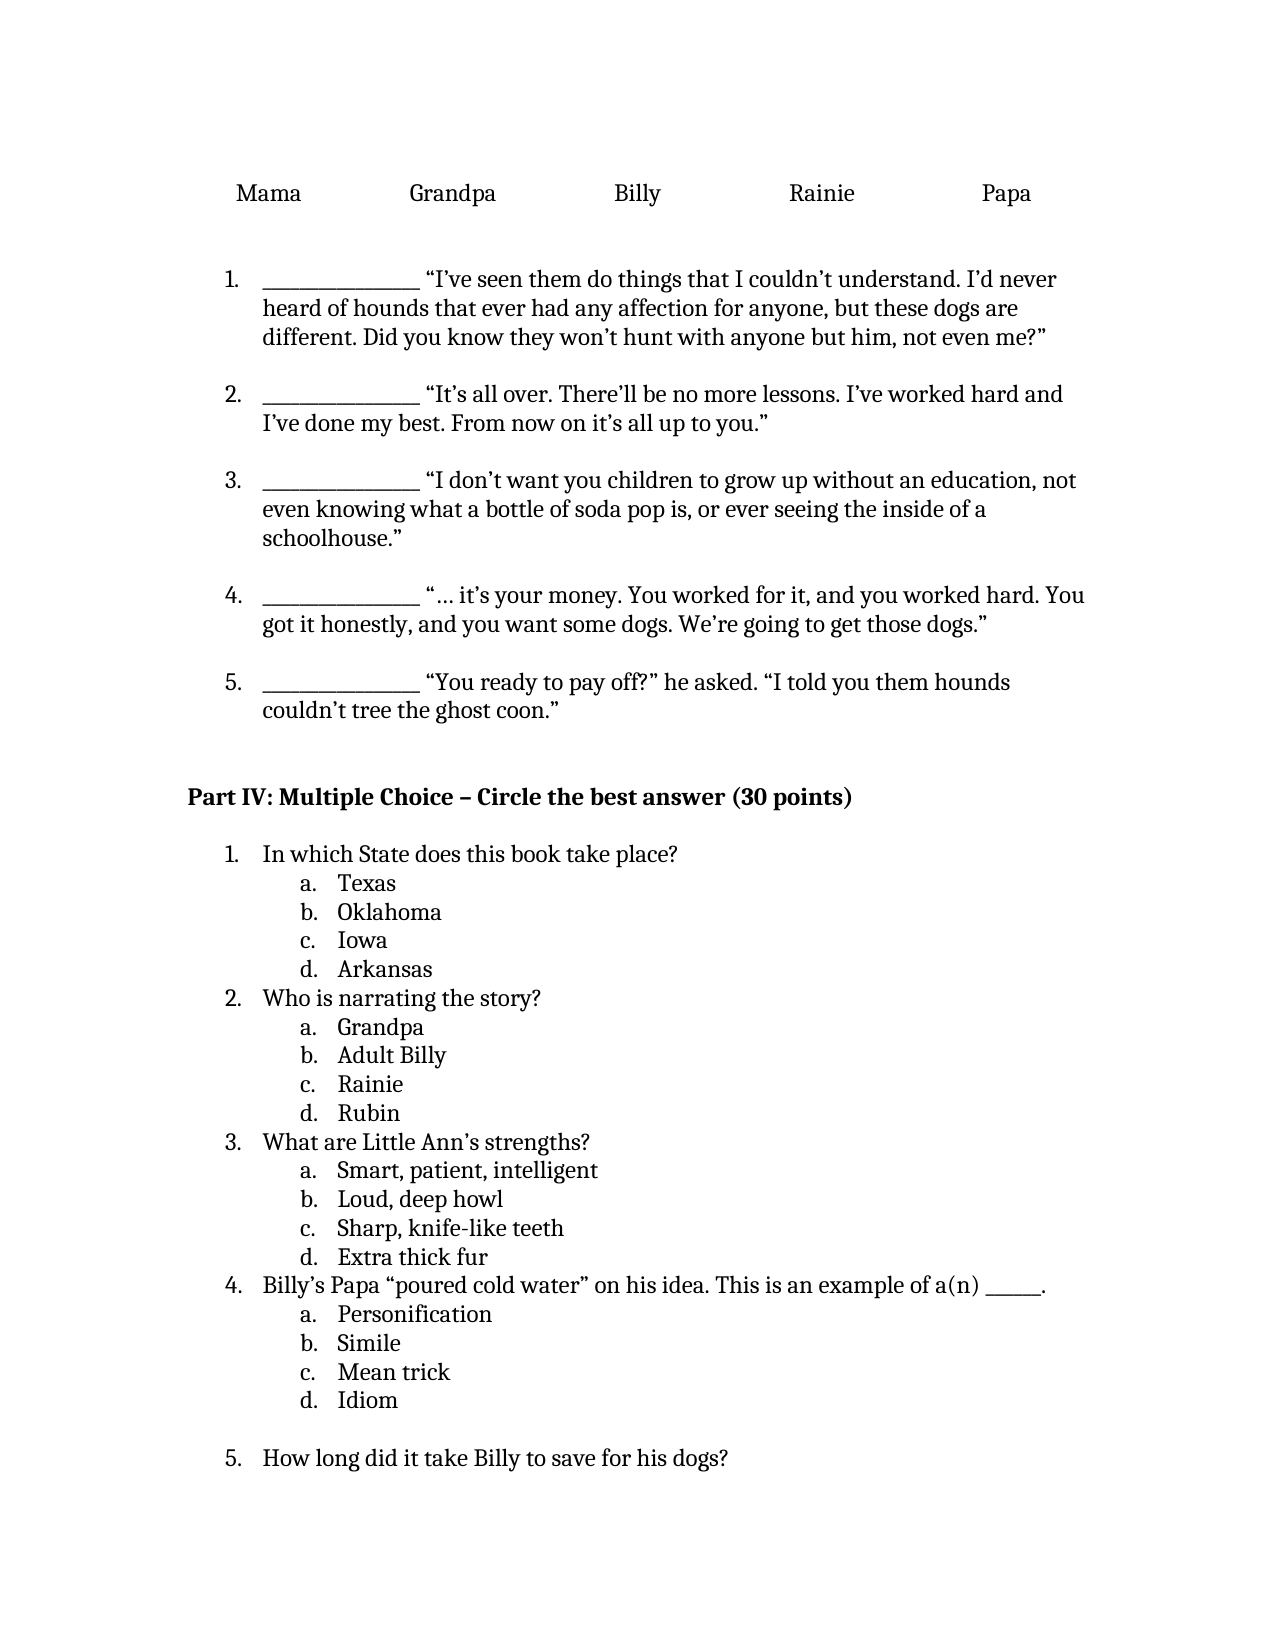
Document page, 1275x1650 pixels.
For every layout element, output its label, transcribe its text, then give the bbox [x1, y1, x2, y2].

table_header Billy [545, 179, 730, 207]
list Grandpa [300, 1012, 1087, 1041]
list Smart, patient, intelligent [300, 1156, 1087, 1185]
table_header Rainie [730, 179, 914, 207]
list How long did it take Billy to save for his dogs? [225, 1444, 1087, 1472]
table_header Grandpa [361, 179, 545, 207]
list Rainie [300, 1070, 1087, 1099]
text Part IV: Multiple Choice – Circle the best answer (30 points) [187, 782, 1087, 811]
list _________________ “It’s all over. There’ll be no more lessons. I’ve worked hard and I’ve done my best. From now on it’s all up to you.” [225, 380, 1087, 437]
list Rubin [300, 1099, 1087, 1127]
list Sharp, knife-like teeth [300, 1214, 1087, 1242]
list Adult Billy [300, 1041, 1087, 1070]
list In which State does this book take place? [225, 840, 1087, 869]
list Iowa [300, 926, 1087, 955]
list _________________ “I’ve seen them do things that I couldn’t understand. I’d never heard of hounds that ever had any affection for anyone, but these dogs are different. Did you know they won’t hunt with anyone but him, not even me?” [225, 265, 1087, 351]
list Arkansas [300, 955, 1087, 984]
table_header Papa [914, 179, 1099, 207]
list What are Little Ann’s strengths? [225, 1127, 1087, 1156]
list Mean trick [300, 1357, 1087, 1386]
list _________________ “… it’s your money. You worked for it, and you worked hard. You got it honestly, and you want some dogs. We’re going to get those dogs.” [225, 581, 1087, 639]
list _________________ “You ready to pay off?” he asked. “I told you them hounds couldn’t tree the ghost coon.” [225, 667, 1087, 725]
list Texas [300, 869, 1087, 897]
list Personification [300, 1300, 1087, 1329]
list Who is narrating the story? [225, 984, 1087, 1012]
list _________________ “I don’t want you children to grow up without an education, not even knowing what a bottle of soda pop is, or ever seeing the inside of a schoolhouse.” [225, 466, 1087, 552]
list Simile [300, 1329, 1087, 1357]
table_header Mama [176, 179, 361, 207]
list Idiom [300, 1386, 1087, 1415]
list Extra thick fur [300, 1242, 1087, 1271]
list Loud, deep howl [300, 1185, 1087, 1214]
list Billy’s Papa “poured cold water” on his idea. This is an example of a(n) ______. [225, 1271, 1087, 1300]
list Oklahoma [300, 897, 1087, 926]
